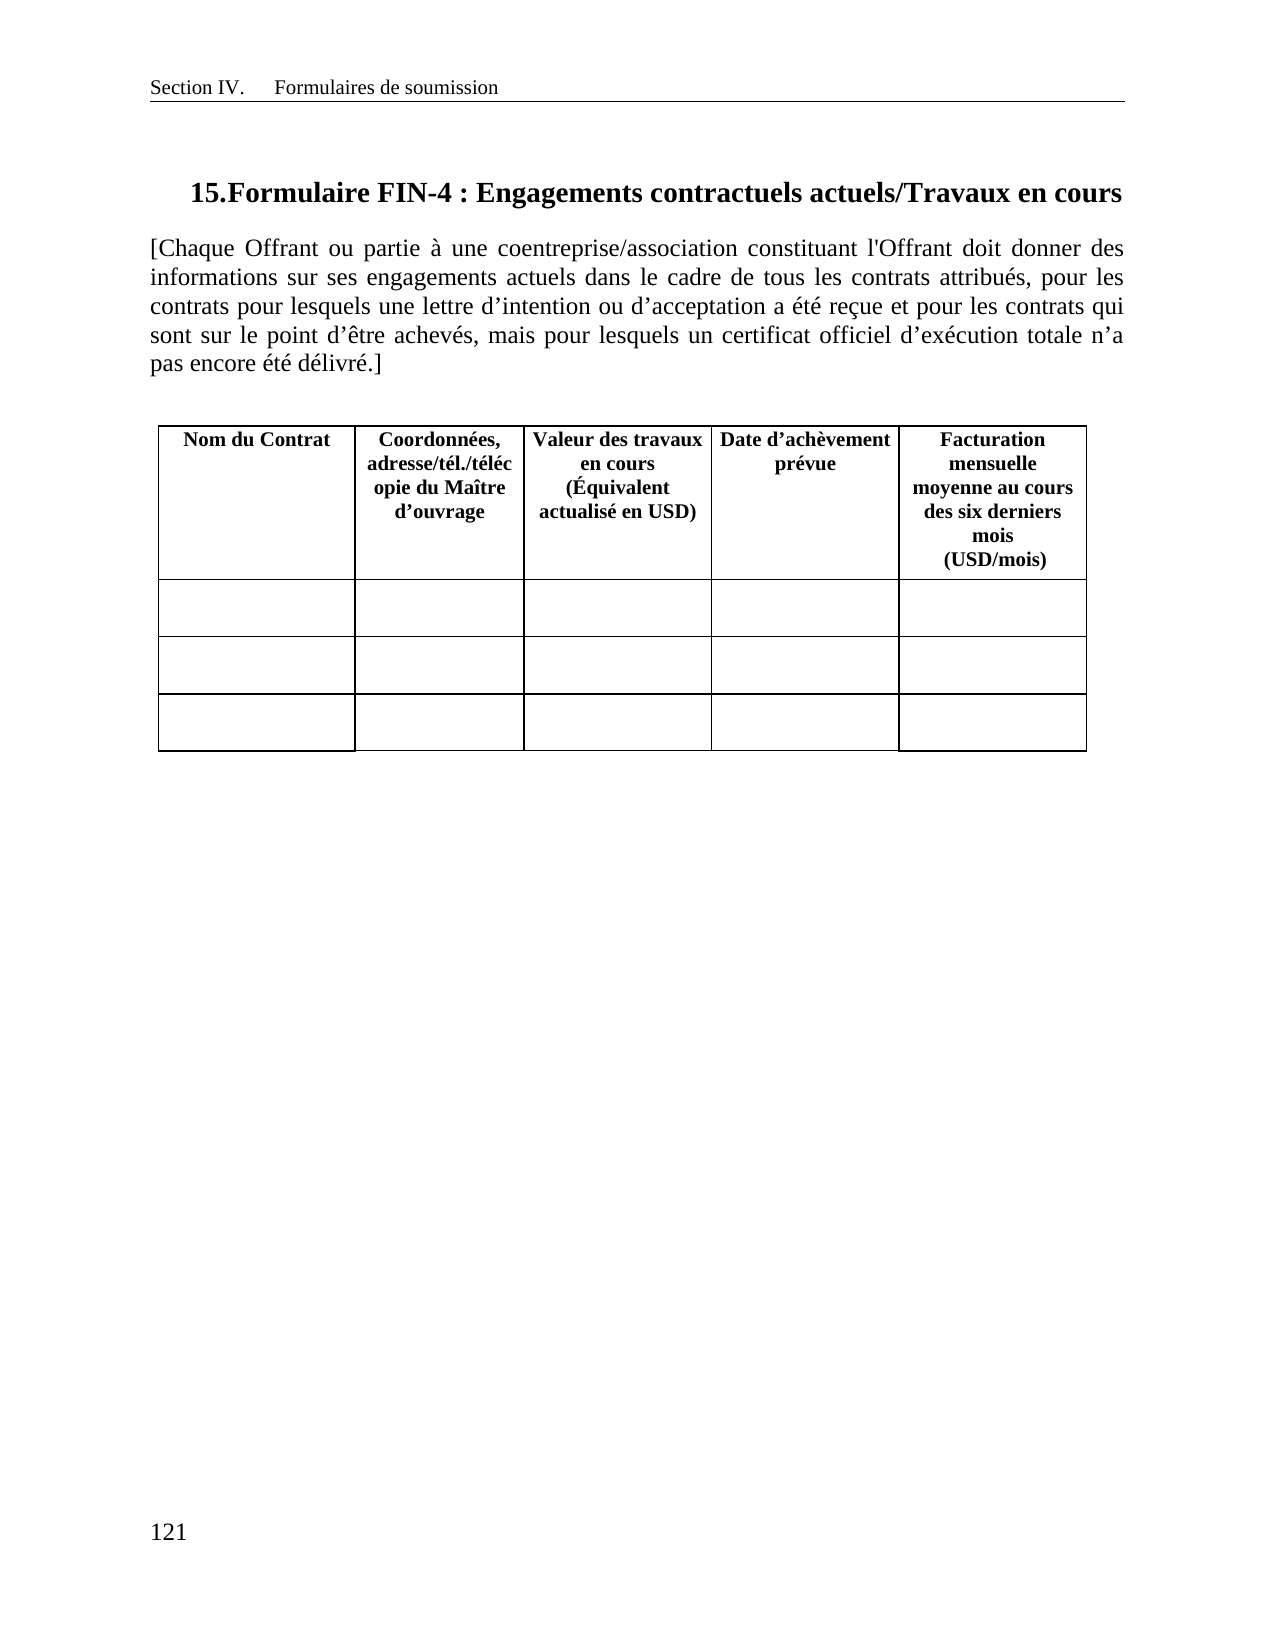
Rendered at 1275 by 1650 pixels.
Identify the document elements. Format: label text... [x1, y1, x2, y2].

table_header Date d’achèvement prévue [712, 427, 898, 579]
table_cell [900, 637, 1086, 693]
table_cell [712, 637, 898, 693]
table_cell [356, 695, 523, 750]
table_header Facturation mensuelle moyenne au cours des six derniers mois (USD/mois) [900, 427, 1086, 579]
table_cell [159, 637, 354, 693]
table_cell [712, 695, 898, 750]
table_header Nom du Contrat [159, 427, 354, 579]
table_cell [159, 580, 354, 636]
table_cell [159, 695, 354, 750]
table_cell [525, 695, 711, 750]
table_header Coordonnées, adresse/tél./télécopie du Maître d’ouvrage [356, 427, 523, 579]
table_cell [356, 580, 523, 636]
table_cell [525, 580, 711, 636]
text [Chaque Offrant ou partie à une coentreprise/association constituant l'Offrant doit donner des informations sur ses engagements actuels dans le cadre de tous les contrats attribués, pour les contrats pour lesquels une lettre d’intention ou d’acceptation a été reçue et pour les contrats qui sont sur le point d’être achevés, mais pour lesquels un certificat officiel d’exécution totale n’a pas encore été délivré.] [150, 233, 1125, 377]
table_cell [356, 637, 523, 693]
table_cell [525, 637, 711, 693]
subtitle Formulaire FIN-4 : Engagements contractuels actuels/Travaux en cours [187, 175, 1125, 208]
table_cell [900, 580, 1086, 636]
table_header Valeur des travaux en cours (Équivalent actualisé en USD) [525, 427, 711, 579]
table_cell [900, 695, 1086, 750]
table_cell [712, 580, 898, 636]
